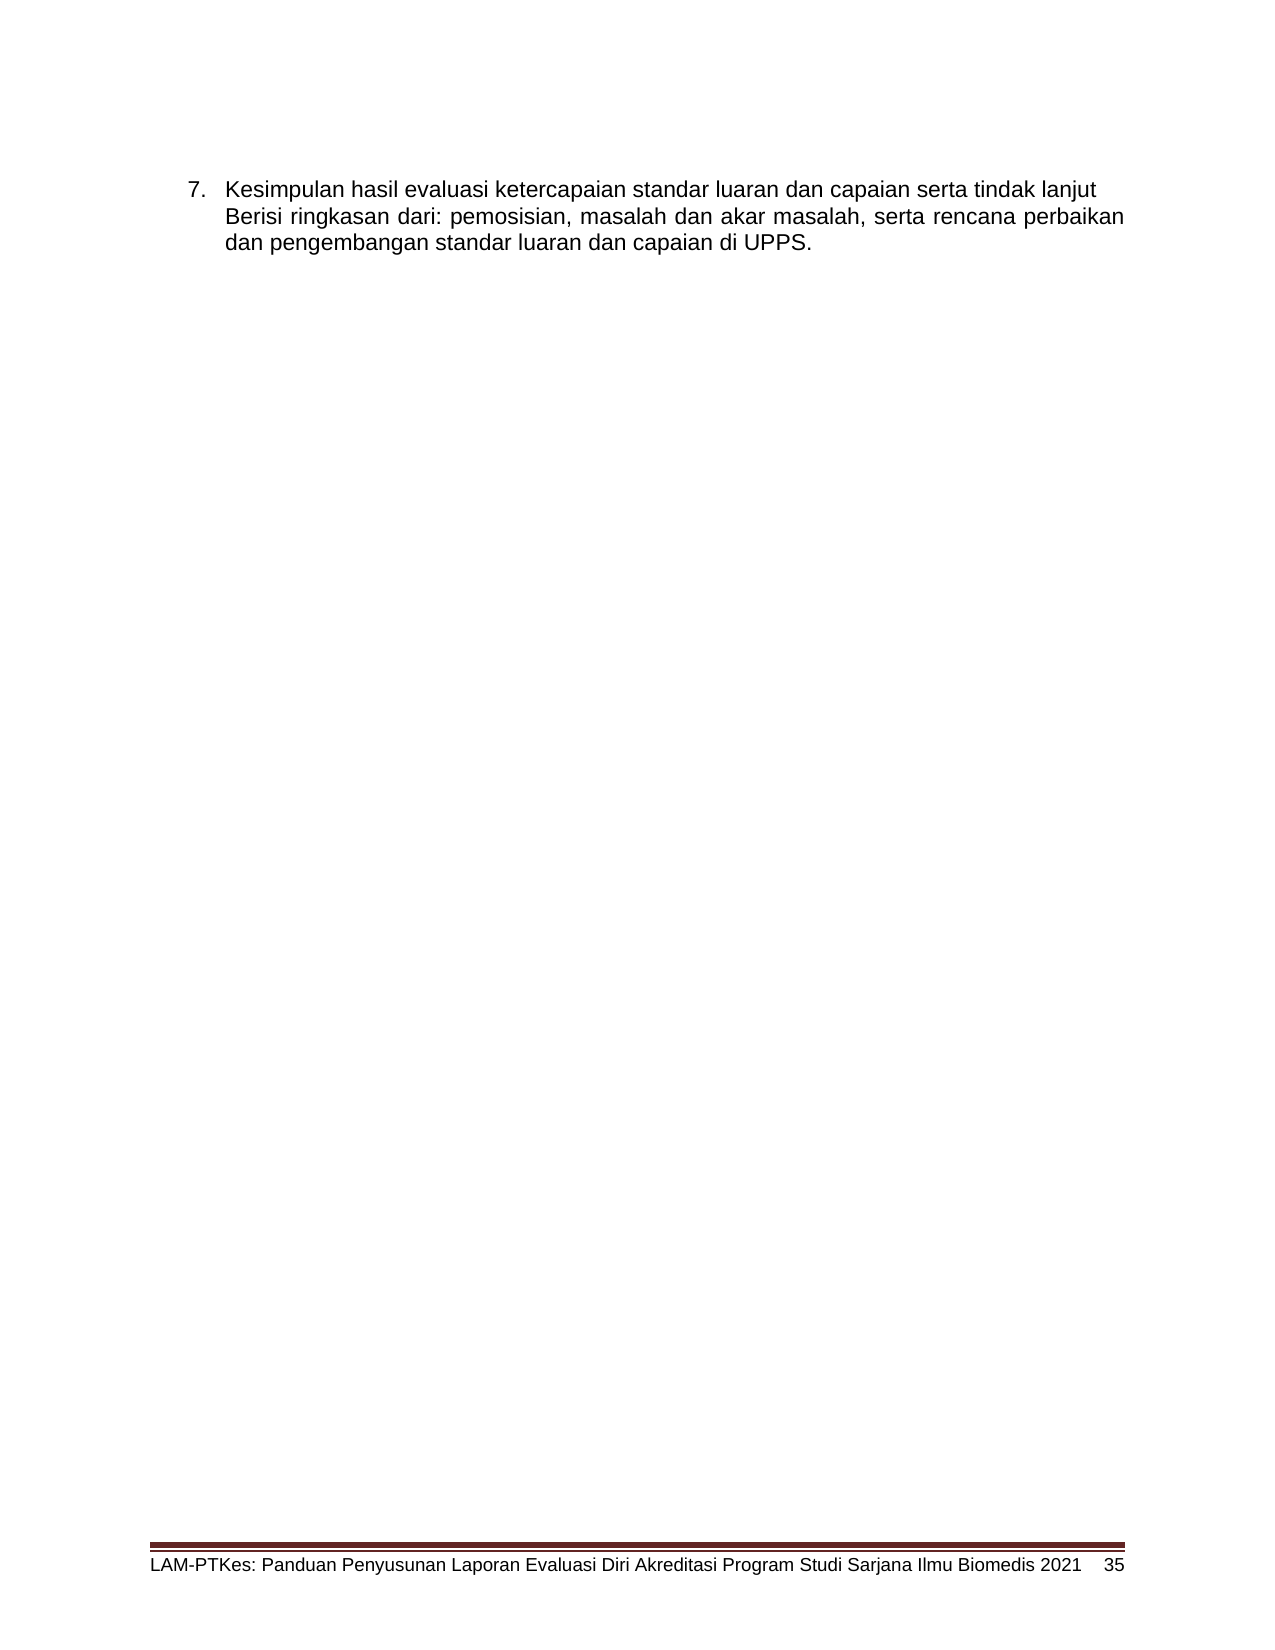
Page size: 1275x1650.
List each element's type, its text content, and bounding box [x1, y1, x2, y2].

list Kesimpulan hasil evaluasi ketercapaian standar luaran dan capaian serta tindak lanjut [187, 176, 1125, 203]
text Berisi ringkasan dari: pemosisian, masalah dan akar masalah, serta rencana perbaikan dan pengembangan standar luaran dan capaian di UPPS. [225, 203, 1125, 255]
